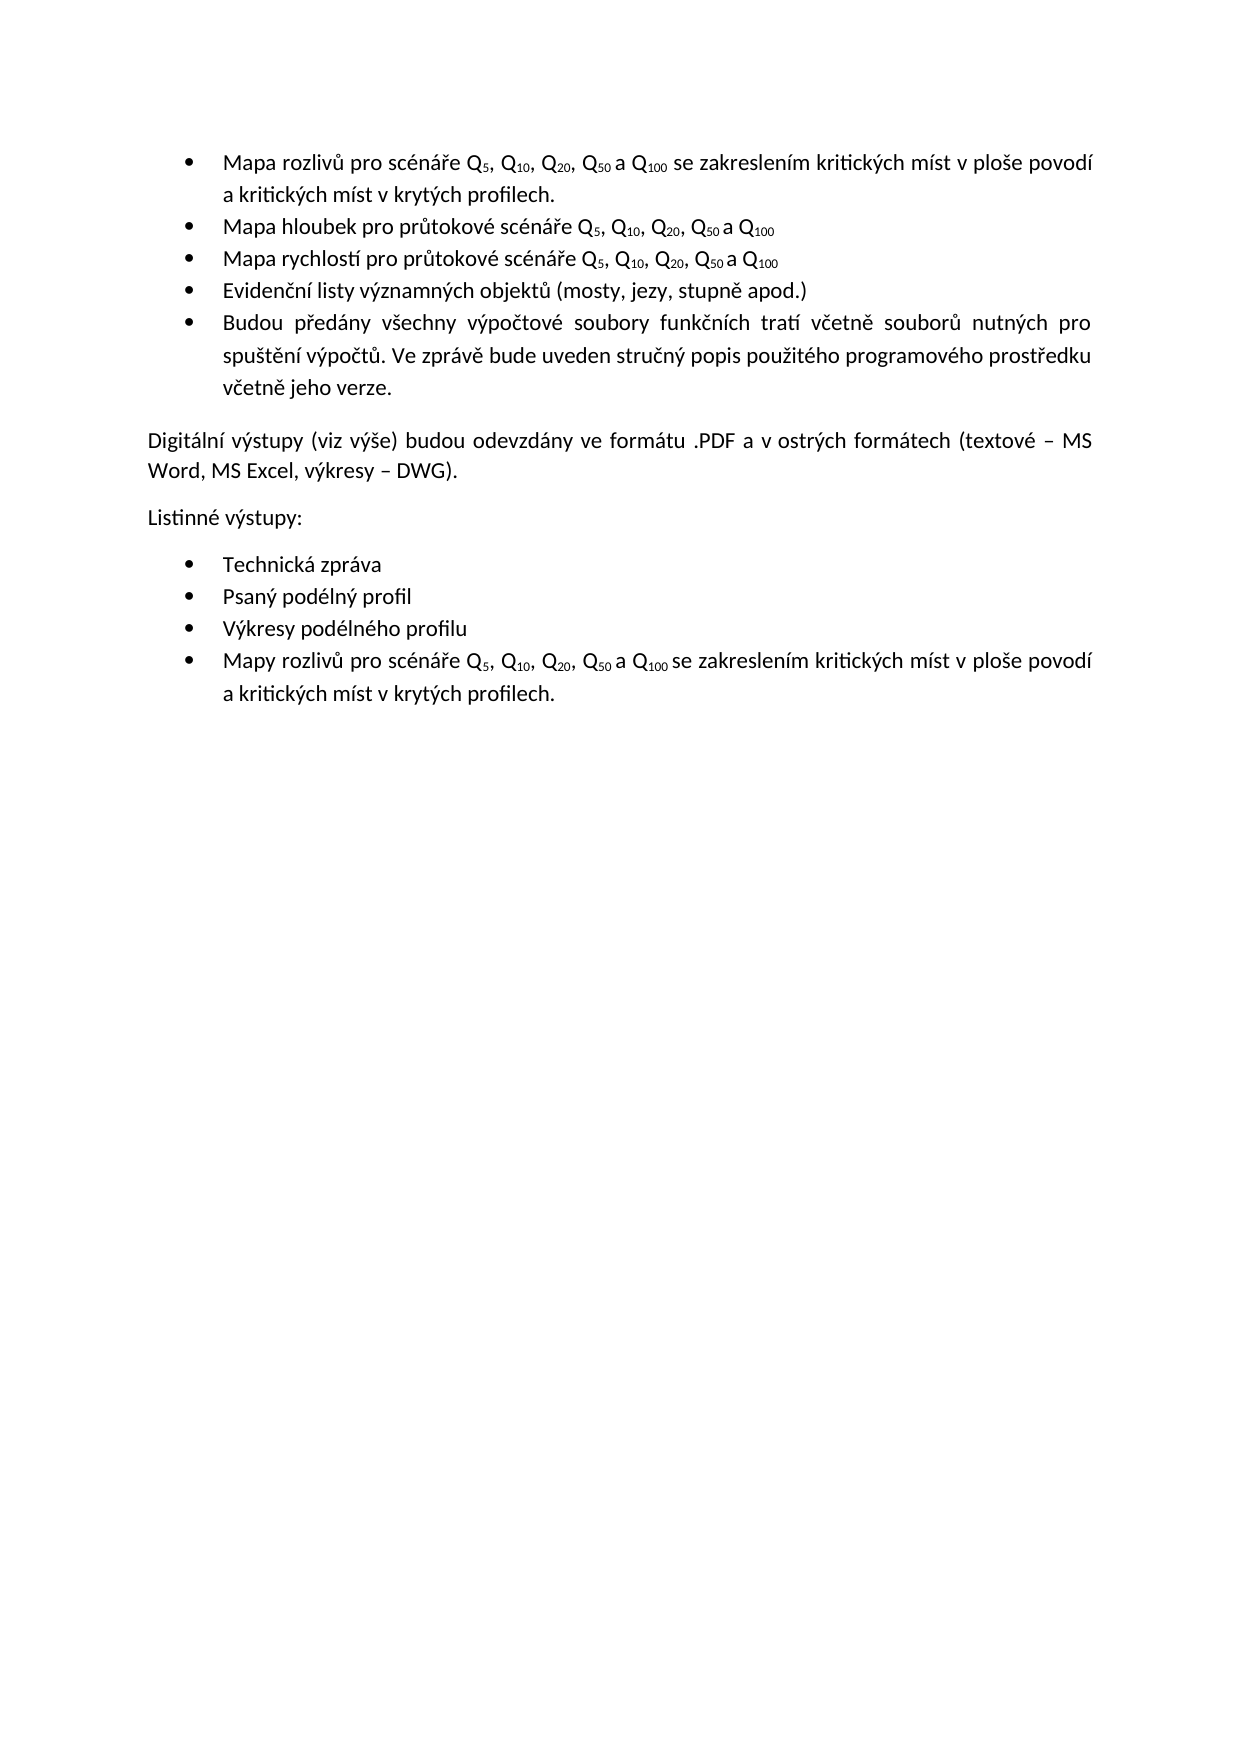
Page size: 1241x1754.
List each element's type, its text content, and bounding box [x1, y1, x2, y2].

list Budou předány všechny výpočtové soubory funkčních tratí včetně souborů nutných pro spuštění výpočtů. Ve zprávě bude uveden stručný popis použitého programového prostředku včetně jeho verze. [185, 308, 1093, 401]
list Mapa hloubek pro průtokové scénáře Q5, Q10, Q20, Q50 a Q100 [185, 212, 1093, 240]
list Mapy rozlivů pro scénáře Q5, Q10, Q20, Q50 a Q100 se zakreslením kritických míst v ploše povodí a kritických míst v krytých profilech. [185, 646, 1093, 707]
list Evidenční listy významných objektů (mosty, jezy, stupně apod.) [185, 276, 1093, 304]
text Digitální výstupy (viz výše) budou odevzdány ve formátu .PDF a v ostrých formátech (textové – MS Word, MS Excel, výkresy – DWG). [148, 426, 1093, 484]
list Výkresy podélného profilu [185, 614, 1093, 642]
list Mapa rychlostí pro průtokové scénáře Q5, Q10, Q20, Q50 a Q100 [185, 244, 1093, 272]
text Listinné výstupy: [148, 503, 1093, 531]
list Mapa rozlivů pro scénáře Q5, Q10, Q20, Q50 a Q100 se zakreslením kritických míst v ploše povodí a kritických míst v krytých profilech. [185, 148, 1093, 208]
list Psaný podélný profil [185, 582, 1093, 610]
list Technická zpráva [185, 550, 1093, 578]
